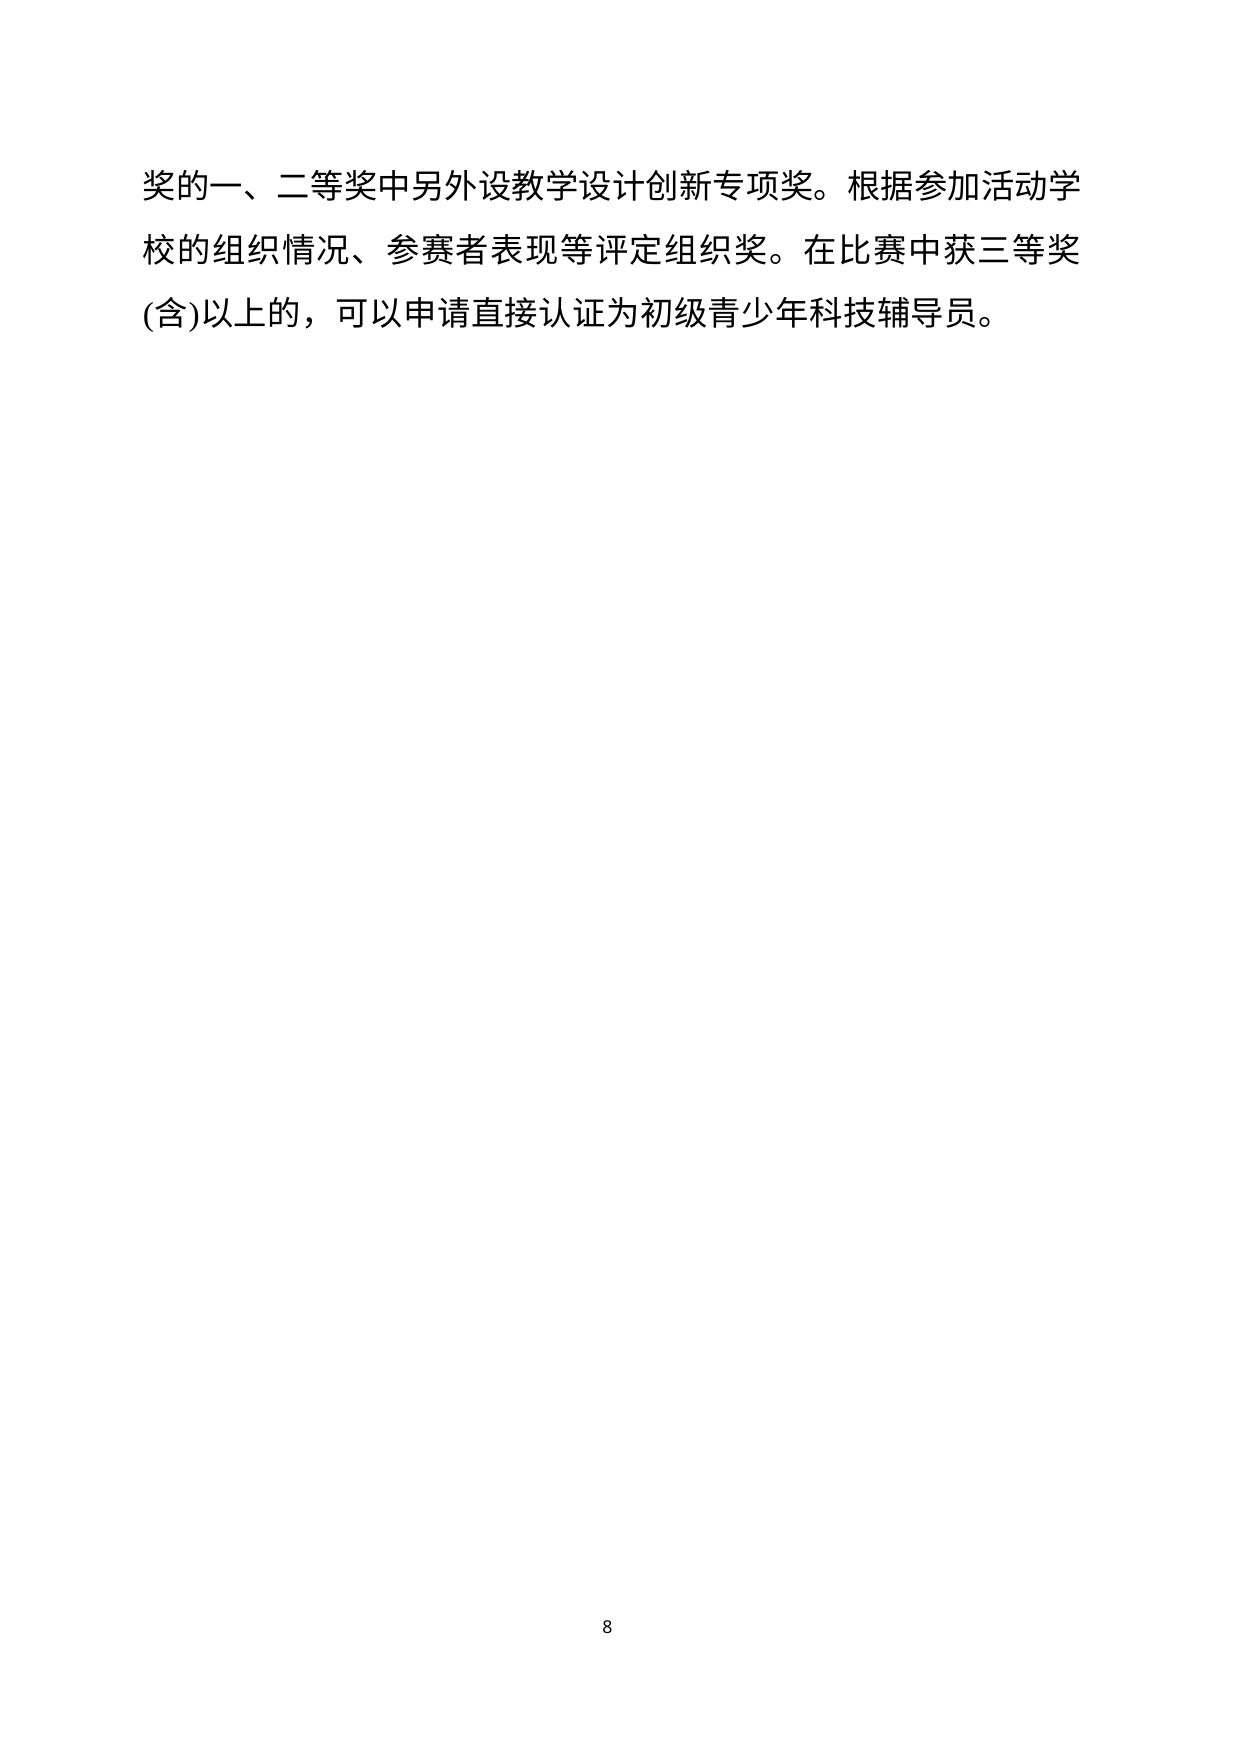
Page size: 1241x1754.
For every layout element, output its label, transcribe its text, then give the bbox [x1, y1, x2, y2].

text 奖的一、二等奖中另外设教学设计创新专项奖。根据参加活动学 校的组织情况、参赛者表现等评定组织奖。在比赛中获三等奖(含)以上的，可以申请直接认证为初级青少年科技辅导员。 [143, 160, 1083, 335]
